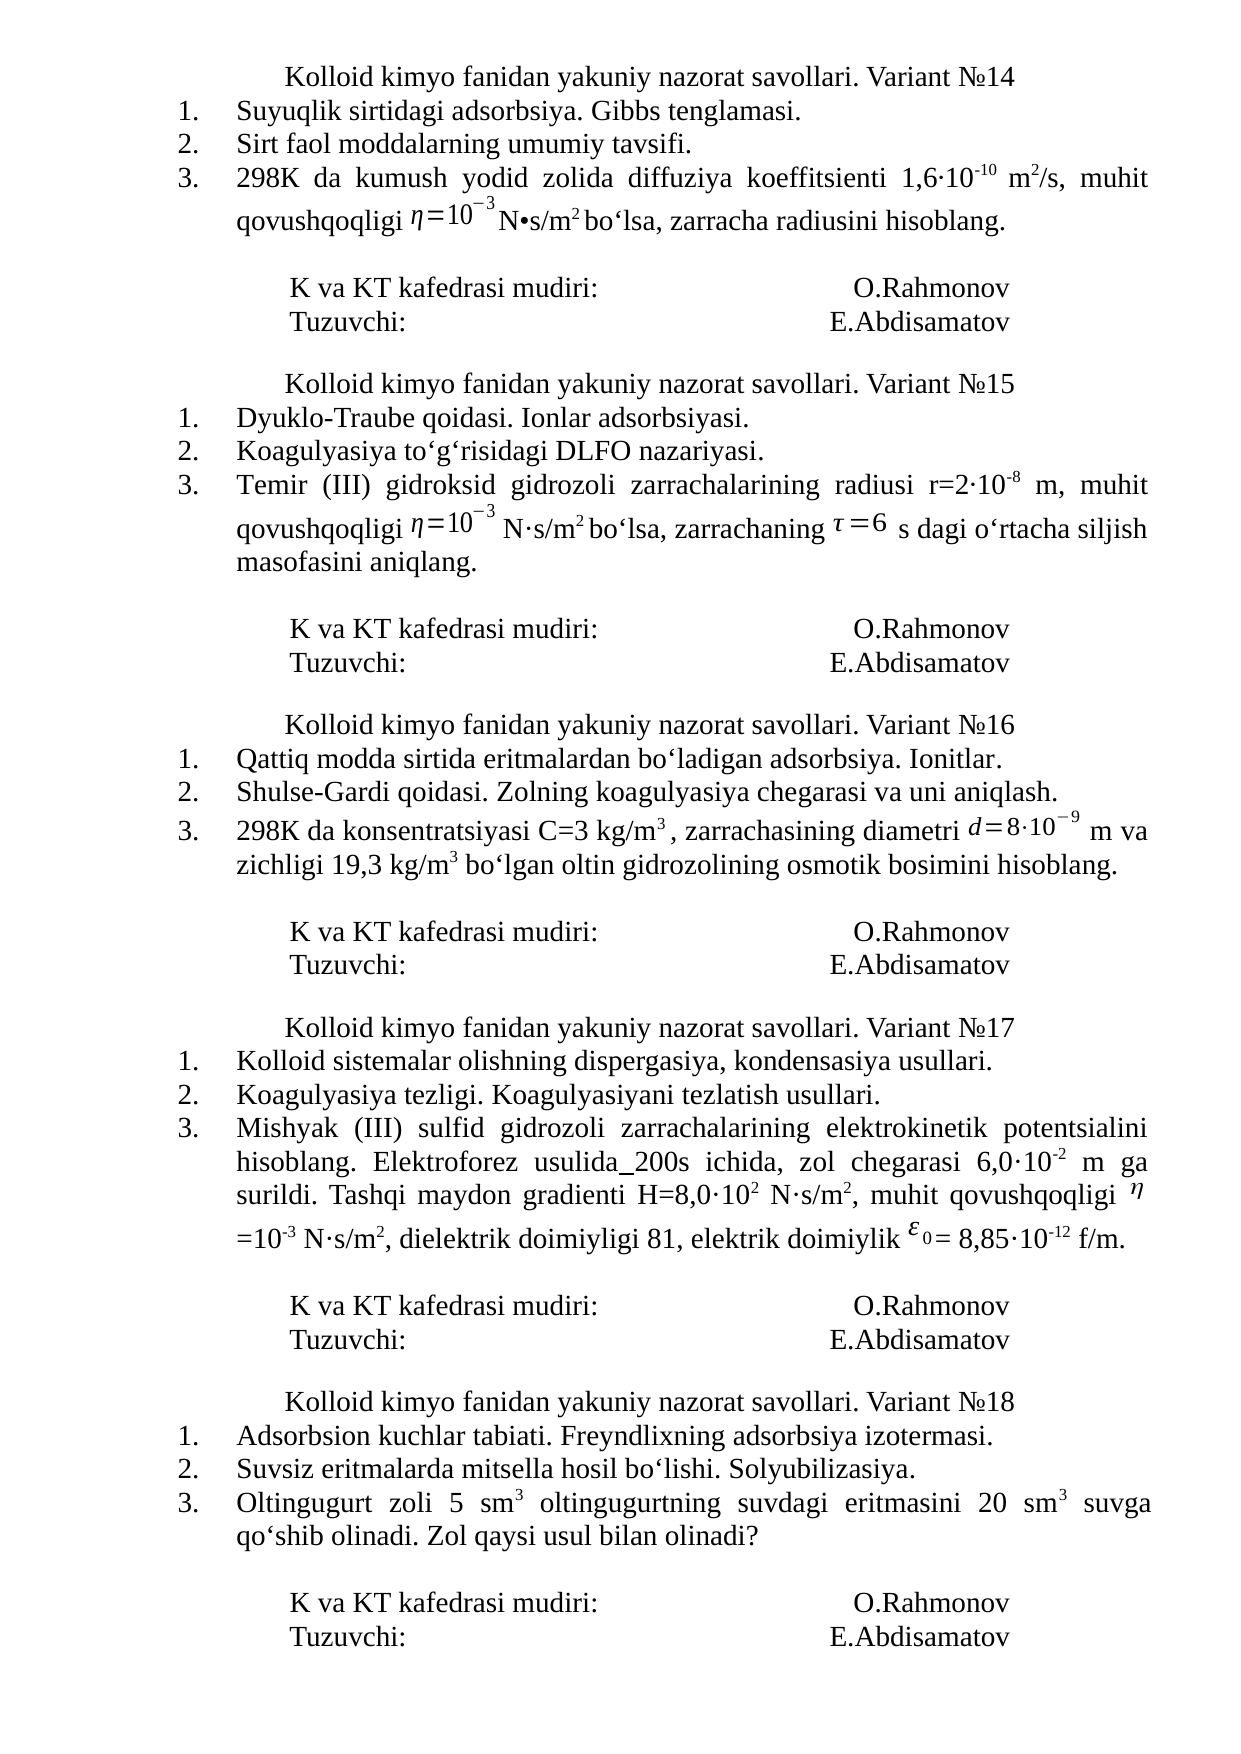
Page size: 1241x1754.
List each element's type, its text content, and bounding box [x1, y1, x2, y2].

list Tеmir (III) gidroksid gidrozoli zarrachalarining radiusi r=2∙10-8 m, muhit qovushqoqligi N·s/m2 bo‘lsa, zarrachaning s dagi o‘rtacha siljish masofasini aniqlang. [177, 467, 1148, 578]
list Dyuklo-Traube qoidasi. Ionlar adsorbsiyasi. [177, 400, 1148, 433]
text Kolloid kimyo fanidan yakuniy nazorat savollari. Variant №15 [148, 366, 1152, 400]
list K va KT kafedrasi mudiri: O.Rahmonov [148, 1585, 1152, 1619]
list 298К da konsеntratsiyasi С=3 kg/m3 , zarrachasining diamеtri m va zichligi 19,3 kg/m3 bo‘lgan oltin gidrozolining osmotik bosimini hisoblang. [177, 808, 1148, 880]
list Mishyak (III) sulfid gidrozoli zarrachalarining elеktrokinеtik potеntsialini hisoblang. Elеktroforеz usulida 200s ichida, zol chеgarasi 6,0·10- ga surildi. Tashqi maydon gradiеnti Н=8,0·102 N·s/m2, muhit qovushqoqligi =10-3 N·s/m2, dielеktrik doimiyligi 81, elеktrik doimiylik = 8,85·10-12 f/m. [177, 1110, 1148, 1255]
text Kolloid kimyo fanidan yakuniy nazorat savollari. Variant №14 [148, 59, 1152, 93]
text Kolloid kimyo fanidan yakuniy nazorat savollari. Variant №17 [148, 1010, 1152, 1043]
list Koagulyasiya tezligi. Koagulyasiyani tezlatish usullari. [177, 1077, 1148, 1110]
list Suyuqlik sirtidagi adsorbsiya. Gibbs tenglamasi. [177, 93, 1148, 126]
text Tuzuvchi: E.Abdisamatov [148, 304, 1152, 338]
text Tuzuvchi: E.Abdisamatov [148, 1322, 1152, 1355]
list Koagulyasiya to‘g‘risidagi DLFO nazariyasi. [177, 433, 1148, 467]
list 298К da kumush yodid zolida diffuziya koeffitsiеnti 1,6∙10-10 m2/s, muhit qovushqoqligi N•s/m2 bo‘lsa, zarracha radiusini hisoblang. [177, 160, 1148, 237]
list K va KT kafedrasi mudiri: O.Rahmonov [148, 914, 1152, 947]
list K va KT kafedrasi mudiri: O.Rahmonov [148, 271, 1152, 304]
list Oltingugurt zoli 5 sm3 oltingugurtning suvdagi eritmasini 20 sm3 suvga qo‘shib olinadi. Zol qaysi usul bilan olinadi? [177, 1485, 1152, 1552]
list K va KT kafedrasi mudiri: O.Rahmonov [148, 1288, 1152, 1322]
text Tuzuvchi: E.Abdisamatov [148, 645, 1152, 678]
list Shulse-Gardi qoidasi. Zolning koagulyasiya chegarasi va uni aniqlash. [177, 774, 1148, 808]
list Qattiq modda sirtida eritmalardan bo‘ladigan adsorbsiya. Ionitlar. [177, 741, 1148, 774]
list Kolloid sistemalar olishning dispergasiya, kondensasiya usullari. [177, 1043, 1148, 1077]
list Sirt faol moddalarning umumiy tavsifi. [177, 126, 1148, 160]
text Tuzuvchi: E.Abdisamatov [148, 1619, 1152, 1652]
text Tuzuvchi: E.Abdisamatov [148, 947, 1152, 981]
list Suvsiz eritmalarda mitsella hosil bo‘lishi. Solyubilizasiya. [177, 1451, 1148, 1485]
text Kolloid kimyo fanidan yakuniy nazorat savollari. Variant №16 [148, 707, 1152, 741]
text Kolloid kimyo fanidan yakuniy nazorat savollari. Variant №18 [148, 1384, 1152, 1418]
list Adsorbsion kuchlar tabiati. Freyndlixning adsorbsiya izotermasi. [177, 1418, 1148, 1451]
list K va KT kafedrasi mudiri: O.Rahmonov [148, 611, 1152, 645]
